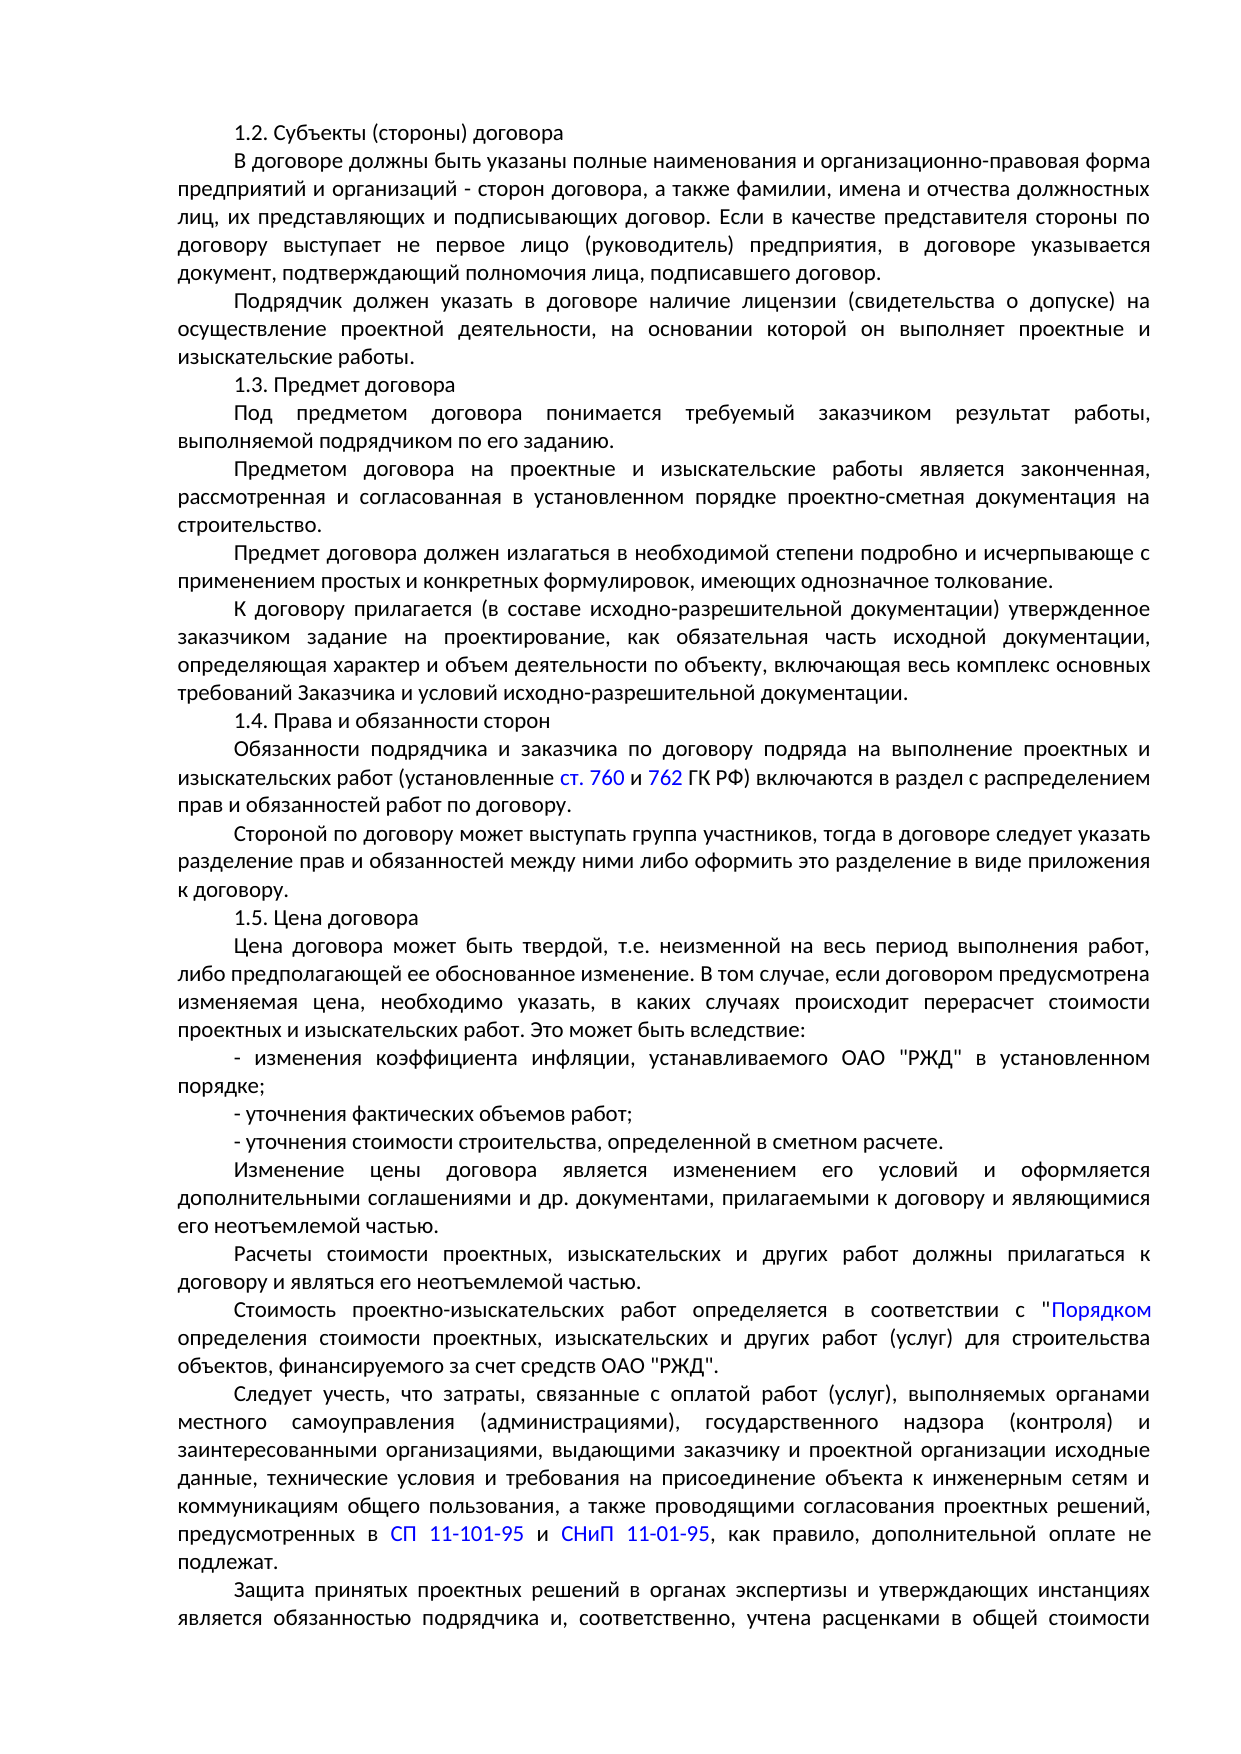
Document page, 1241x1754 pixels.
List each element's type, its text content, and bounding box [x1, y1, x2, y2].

text В договоре должны быть указаны полные наименования и организационно-правовая форма предприятий и организаций - сторон договора, а также фамилии, имена и отчества должностных лиц, их представляющих и подписывающих договор. Если в качестве представителя стороны по договору выступает не первое лицо (руководитель) предприятия, в договоре указывается документ, подтверждающий полномочия лица, подписавшего договор. [177, 146, 1152, 286]
text - уточнения фактических объемов работ; [177, 1099, 1152, 1127]
text Под предметом договора понимается требуемый заказчиком результат работы, выполняемой подрядчиком по его заданию. [177, 398, 1152, 454]
text 1.4. Права и обязанности сторон [177, 707, 1152, 734]
text Изменение цены договора является изменением его условий и оформляется дополнительными соглашениями и др. документами, прилагаемыми к договору и являющимися его неотъемлемой частью. [177, 1155, 1152, 1239]
text К договору прилагается (в составе исходно-разрешительной документации) утвержденное заказчиком задание на проектирование, как обязательная часть исходной документации, определяющая характер и объем деятельности по объекту, включающая весь комплекс основных требований Заказчика и условий исходно-разрешительной документации. [177, 594, 1152, 707]
text - изменения коэффициента инфляции, устанавливаемого ОАО "РЖД" в установленном порядке; [177, 1043, 1152, 1099]
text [177, 1575, 1152, 1631]
text 1.2. Субъекты (стороны) договора [177, 118, 1152, 146]
text Расчеты стоимости проектных, изыскательских и других работ должны прилагаться к договору и являться его неотъемлемой частью. [177, 1239, 1152, 1295]
text Цена договора может быть твердой, т.е. неизменной на весь период выполнения работ, либо предполагающей ее обоснованное изменение. В том случае, если договором предусмотрена изменяемая цена, необходимо указать, в каких случаях происходит перерасчет стоимости проектных и изыскательских работ. Это может быть вследствие: [177, 931, 1152, 1043]
text Предмет договора должен излагаться в необходимой степени подробно и исчерпывающе с применением простых и конкретных формулировок, имеющих однозначное толкование. [177, 538, 1152, 594]
text Стоимость проектно-изыскательских работ определяется в соответствии с "Порядком определения стоимости проектных, изыскательских и других работ (услуг) для строительства объектов, финансируемого за счет средств ОАО "РЖД". [177, 1295, 1152, 1379]
text Обязанности подрядчика и заказчика по договору подряда на выполнение проектных и изыскательских работ (установленные ст. 760 и 762 ГК РФ) включаются в раздел с распределением прав и обязанностей работ по договору. [177, 734, 1152, 819]
text Подрядчик должен указать в договоре наличие лицензии (свидетельства о допуске) на осуществление проектной деятельности, на основании которой он выполняет проектные и изыскательские работы. [177, 286, 1152, 370]
text - уточнения стоимости строительства, определенной в сметном расчете. [177, 1127, 1152, 1155]
text Стороной по договору может выступать группа участников, тогда в договоре следует указать разделение прав и обязанностей между ними либо оформить это разделение в виде приложения к договору. [177, 819, 1152, 903]
text Предметом договора на проектные и изыскательские работы является законченная, рассмотренная и согласованная в установленном порядке проектно-сметная документация на строительство. [177, 454, 1152, 538]
text 1.3. Предмет договора [177, 370, 1152, 398]
text Следует учесть, что затраты, связанные с оплатой работ (услуг), выполняемых органами местного самоуправления (администрациями), государственного надзора (контроля) и заинтересованными организациями, выдающими заказчику и проектной организации исходные данные, технические условия и требования на присоединение объекта к инженерным сетям и коммуникациям общего пользования, а также проводящими согласования проектных решений, предусмотренных в СП 11-101-95 и СНиП 11-01-95, как правило, дополнительной оплате не подлежат. [177, 1379, 1152, 1575]
text 1.5. Цена договора [177, 903, 1152, 931]
